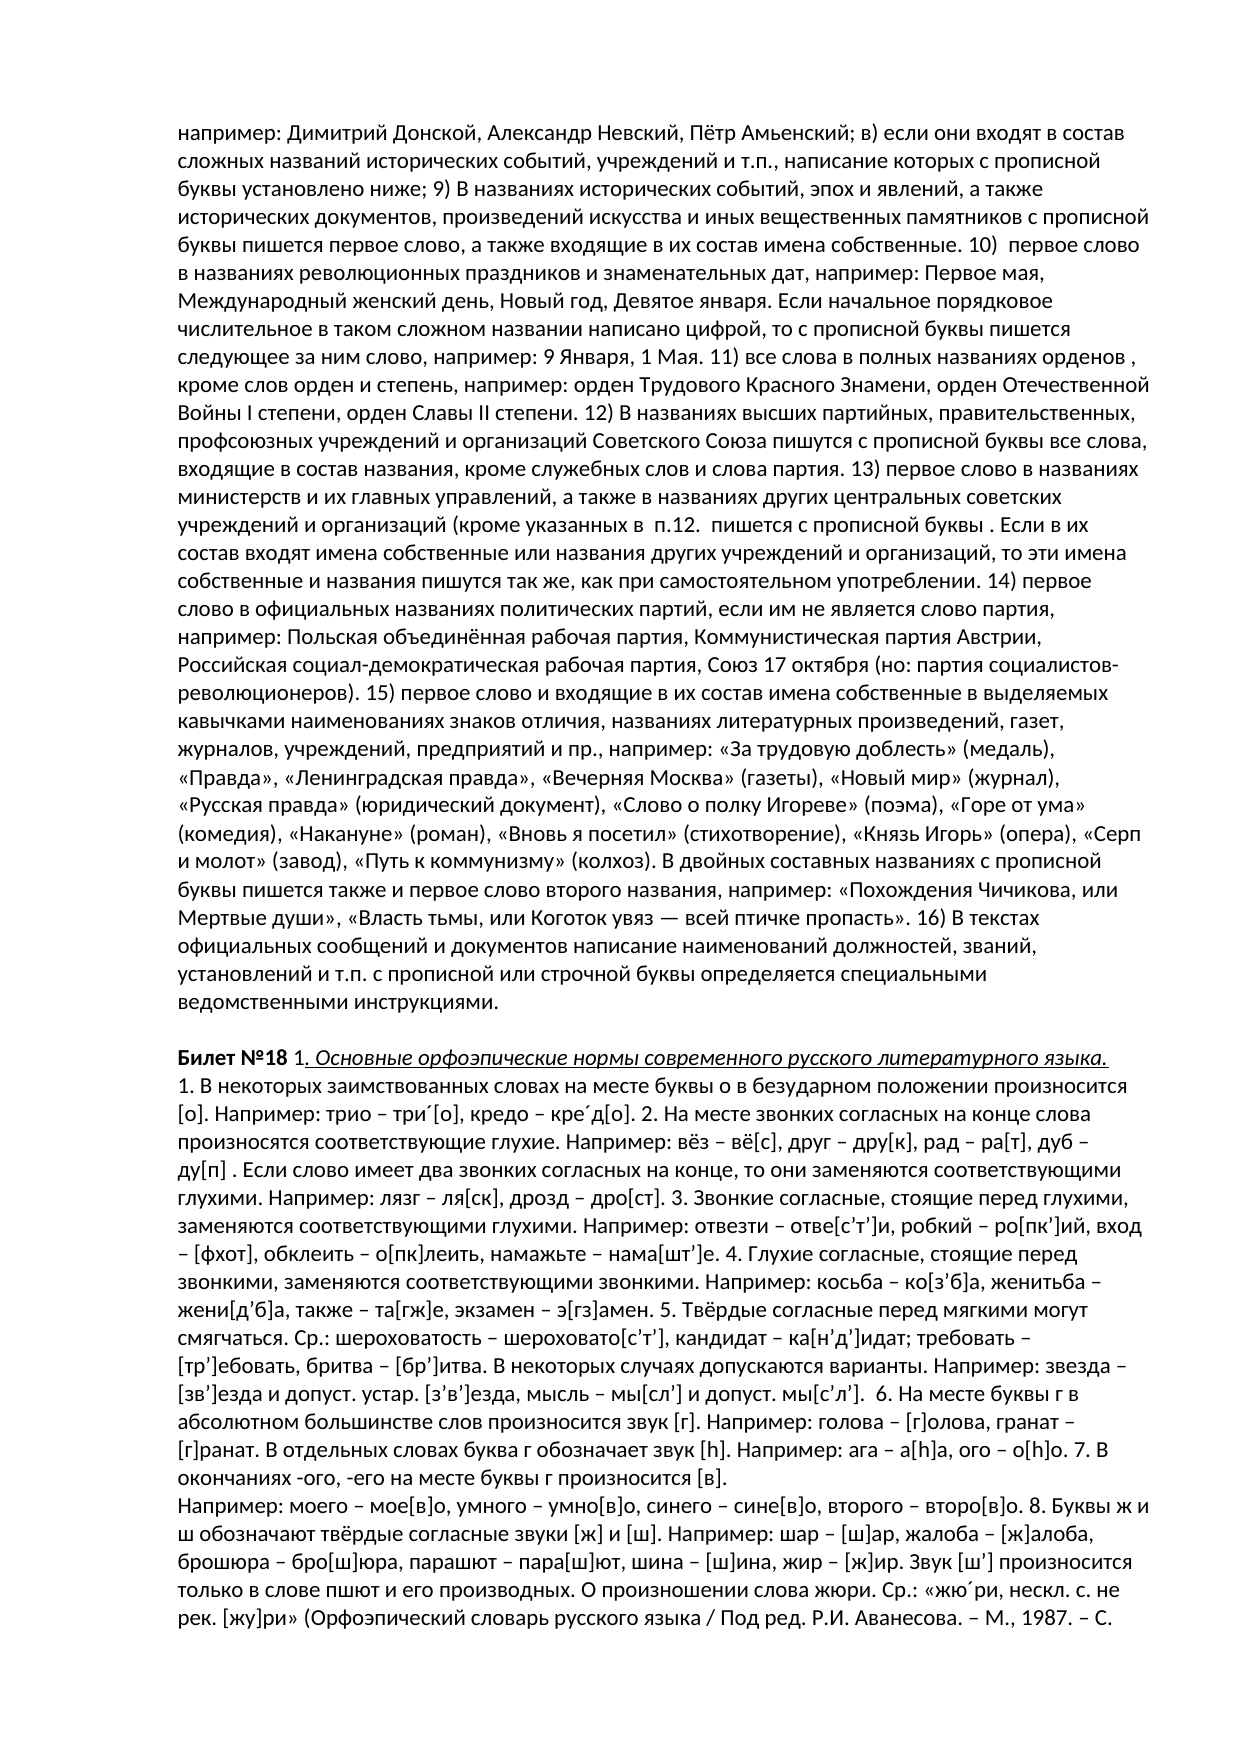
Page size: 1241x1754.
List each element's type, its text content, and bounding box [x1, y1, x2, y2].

text Билет №18 1. Основные орфоэпические нормы современного русского литературного языка. [177, 1043, 1152, 1071]
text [177, 118, 1152, 1015]
text 1. В некоторых заимствованных словах на месте буквы о в безударном положении произносится [о]. Например: трио – три´[о], кредо – кре´д[о]. 2. На месте звонких согласных на конце слова произносятся соответствующие глухие. Например: вёз – вё[с], друг – дру[к], рад – ра[т], дуб – ду[п] . Если слово имеет два звонких согласных на конце, то они заменяются соответствующими глухими. Например: лязг – ля[ск], дрозд – дро[ст]. 3. Звонкие согласные, стоящие перед глухими, заменяются соответствующими глухими. Например: отвезти – отве[с’т’]и, робкий – ро[пк’]ий, вход – [фхот], обклеить – о[пк]леить, намажьте – нама[шт’]е. 4. Глухие согласные, стоящие перед звонкими, заменяются соответствующими звонкими. Например: косьба – ко[з’б]а, женитьба – жени[д’б]а, также – та[гж]е, экзамен – э[гз]амен. 5. Твёрдые согласные перед мягкими могут смягчаться. Ср.: шероховатость – шероховато[с’т’], кандидат – ка[н’д’]идат; требовать – [тр’]ебовать, бритва – [бр’]итва. В некоторых случаях допускаются варианты. Например: звезда – [зв’]езда и допуст. устар. [з’в’]езда, мысль – мы[сл’] и допуст. мы[с’л’]. 6. На месте буквы г в абсолютном большинстве слов произносится звук [г]. Например: голова – [г]олова, гранат – [г]ранат. В отдельных словах буква г обозначает звук [h]. Например: ага – а[h]а, ого – о[h]о. 7. В окончаниях -ого, -его на месте буквы г произносится [в]. [177, 1071, 1152, 1491]
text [177, 1491, 1152, 1631]
